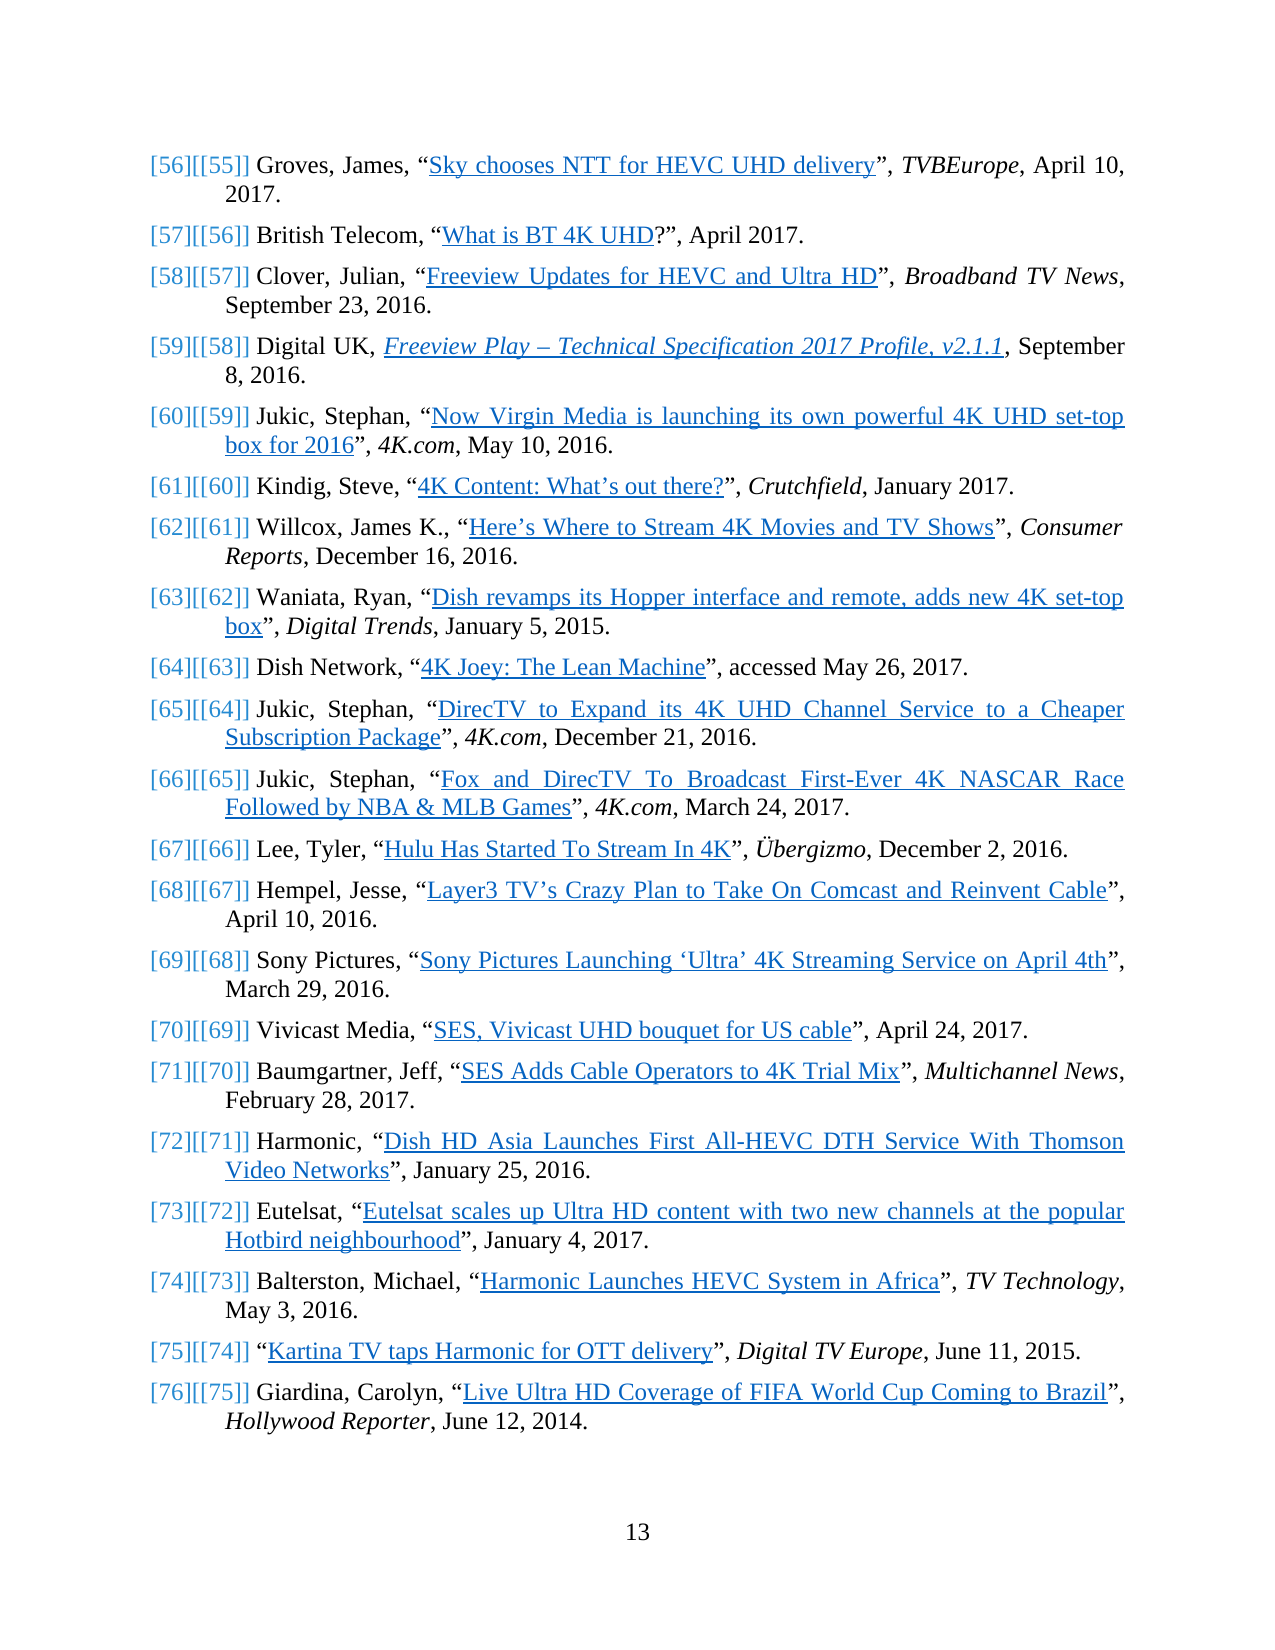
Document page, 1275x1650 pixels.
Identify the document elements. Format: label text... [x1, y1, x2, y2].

list Hempel, Jesse, “Layer3 TV’s Crazy Plan to Take On Comcast and Reinvent Cable”, April 10, 2016. [150, 875, 1125, 932]
list “Kartina TV taps Harmonic for OTT delivery”, Digital TV Europe, June 11, 2015. [150, 1336, 1125, 1365]
list Jukic, Stephan, “Now Virgin Media is launching its own powerful 4K UHD set-top box for 2016”, 4K.com, May 10, 2016. [150, 401, 1125, 459]
list Eutelsat, “Eutelsat scales up Ultra HD content with two new channels at the popular Hotbird neighbourhood”, January 4, 2017. [150, 1196, 1125, 1254]
list Sony Pictures, “Sony Pictures Launching ‘Ultra’ 4K Streaming Service on April 4th”, March 29, 2016. [150, 945, 1125, 1002]
list Harmonic, “Dish HD Asia Launches First All-HEVC DTH Service With Thomson Video Networks”, January 25, 2016. [150, 1126, 1125, 1184]
list Waniata, Ryan, “Dish revamps its Hopper interface and remote, adds new 4K set-top box”, Digital Trends, January 5, 2015. [150, 582, 1125, 640]
list Balterston, Michael, “Harmonic Launches HEVC System in Africa”, TV Technology, May 3, 2016. [150, 1266, 1125, 1324]
list Jukic, Stephan, “Fox and DirecTV To Broadcast First-Ever 4K NASCAR Race Followed by NBA & MLB Games”, 4K.com, March 24, 2017. [150, 764, 1125, 821]
list Giardina, Carolyn, “Live Ultra HD Coverage of FIFA World Cup Coming to Brazil”, Hollywood Reporter, June 12, 2014. [150, 1377, 1125, 1435]
list Baumgartner, Jeff, “SES Adds Cable Operators to 4K Trial Mix”, Multichannel News, February 28, 2017. [150, 1056, 1125, 1114]
list British Telecom, “What is BT 4K UHD?”, April 2017. [150, 220, 1125, 249]
list Kindig, Steve, “4K Content: What’s out there?”, Crutchfield, January 2017. [150, 471, 1125, 500]
list Willcox, James K., “Here’s Where to Stream 4K Movies and TV Shows”, Consumer Reports, December 16, 2016. [150, 512, 1125, 570]
list Digital UK, Freeview Play – Technical Specification 2017 Profile, v2.1.1, September 8, 2016. [150, 331, 1125, 389]
list Jukic, Stephan, “DirecTV to Expand its 4K UHD Channel Service to a Cheaper Subscription Package”, 4K.com, December 21, 2016. [150, 694, 1125, 751]
list Clover, Julian, “Freeview Updates for HEVC and Ultra HD”, Broadband TV News, September 23, 2016. [150, 261, 1125, 319]
list Groves, James, “Sky chooses NTT for HEVC UHD delivery”, TVBEurope, April 10, 2017. [150, 150, 1125, 207]
list Vivicast Media, “SES, Vivicast UHD bouquet for US cable”, April 24, 2017. [150, 1015, 1125, 1044]
list Dish Network, “4K Joey: The Lean Machine”, accessed May 26, 2017. [150, 652, 1125, 681]
list Lee, Tyler, “Hulu Has Started To Stream In 4K”, Übergizmo, December 2, 2016. [150, 834, 1125, 862]
